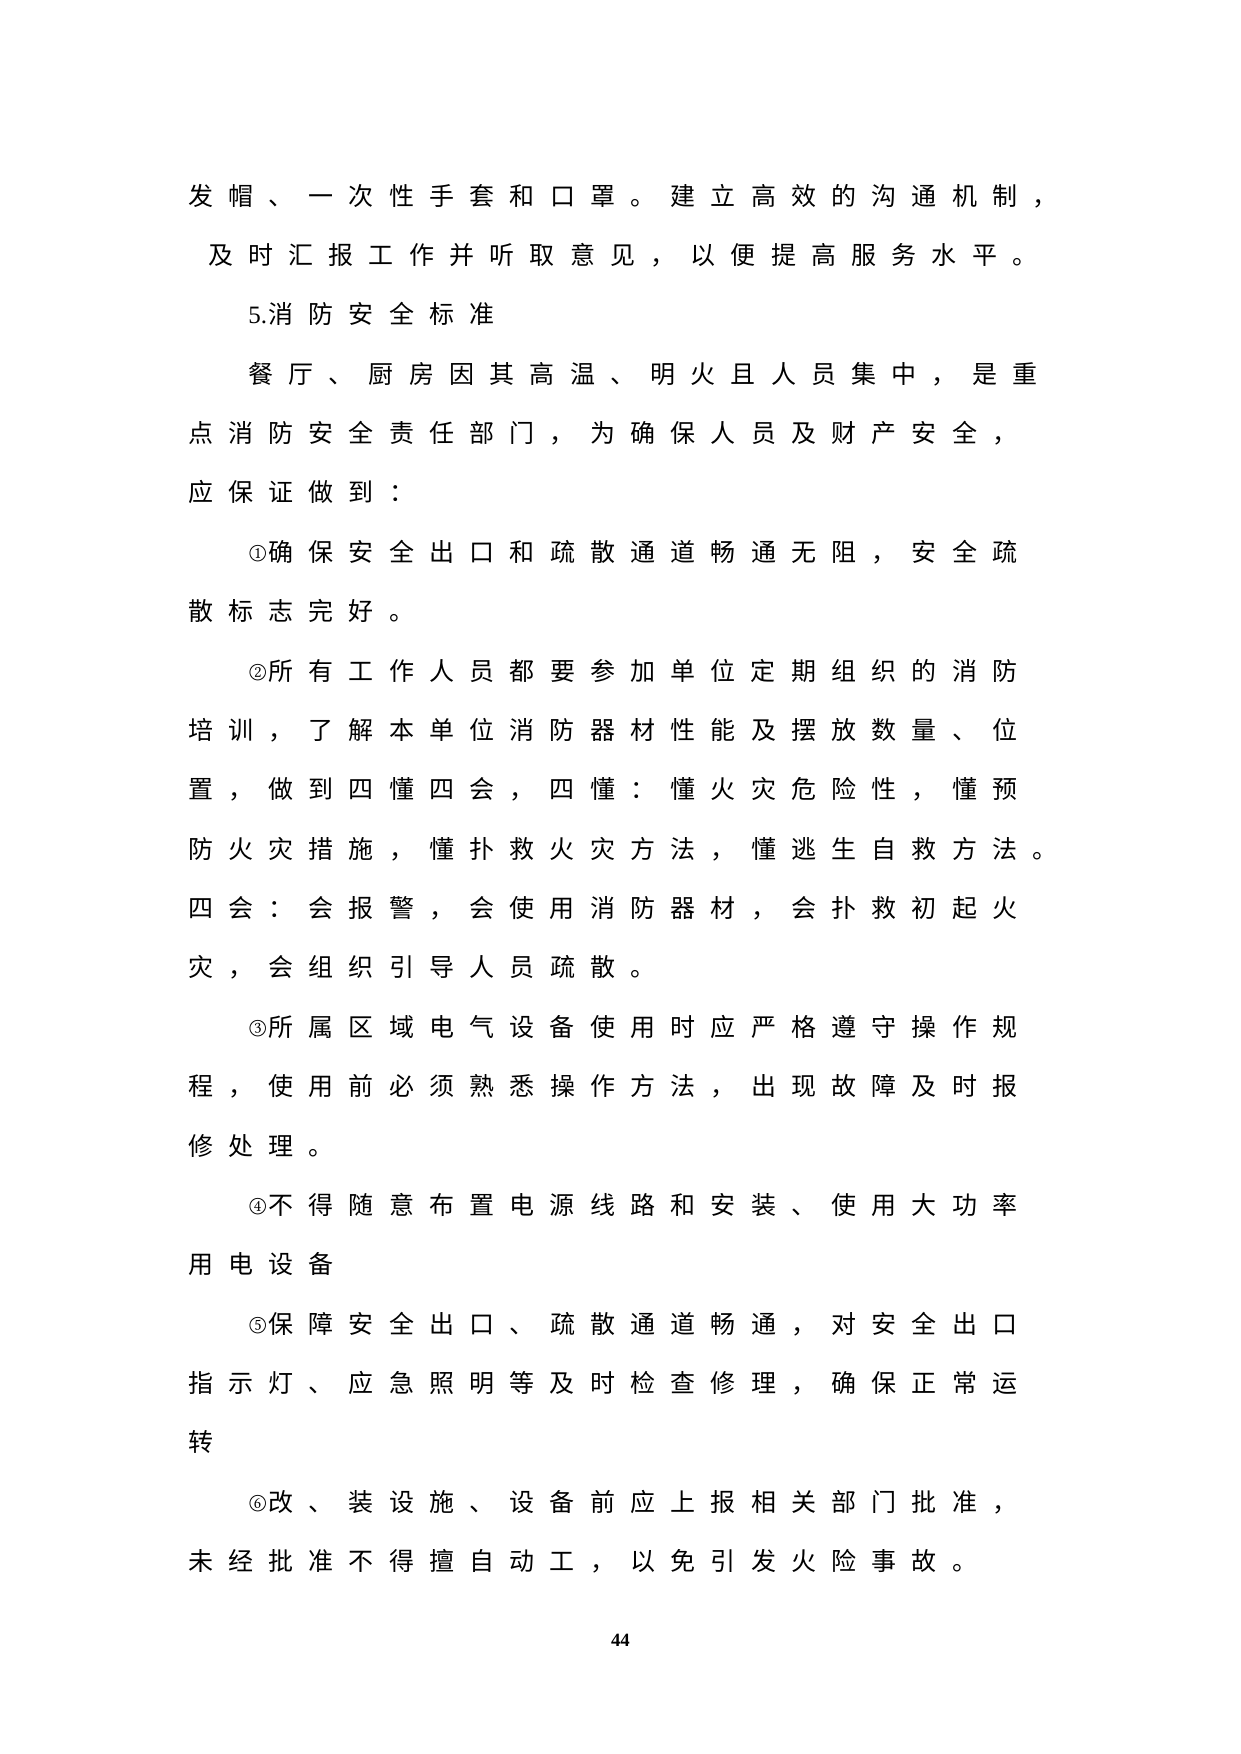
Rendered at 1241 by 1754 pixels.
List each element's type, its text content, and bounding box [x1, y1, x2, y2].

text ⑥改、装设施、设备前应上报相关部门批准，未经批准不得擅自动工，以免引发火险事故。 [188, 1471, 1052, 1589]
text ⑤保障安全出口、疏散通道畅通，对安全出口指示灯、应急照明等及时检查修理，确保正常运转 [188, 1293, 1052, 1471]
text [188, 164, 1052, 283]
text ①确保安全出口和疏散通道畅通无阻，安全疏散标志完好。 [188, 521, 1052, 639]
text ②所有工作人员都要参加单位定期组织的消防培训，了解本单位消防器材性能及摆放数量、位置，做到四懂四会，四懂：懂火灾危险性，懂预防火灾措施，懂扑救火灾方法，懂逃生自救方法。四会：会报警，会使用消防器材，会扑救初起火灾，会组织引导人员疏散。 [188, 639, 1052, 996]
text ③所属区域电气设备使用时应严格遵守操作规程，使用前必须熟悉操作方法，出现故障及时报修处理。 [188, 996, 1052, 1174]
text 餐厅、厨房因其高温、明火且人员集中，是重点消防安全责任部门，为确保人员及财产安全，应保证做到： [188, 343, 1052, 521]
text 5.消防安全标准 [188, 283, 1052, 343]
text ④不得随意布置电源线路和安装、使用大功率用电设备 [188, 1174, 1052, 1293]
